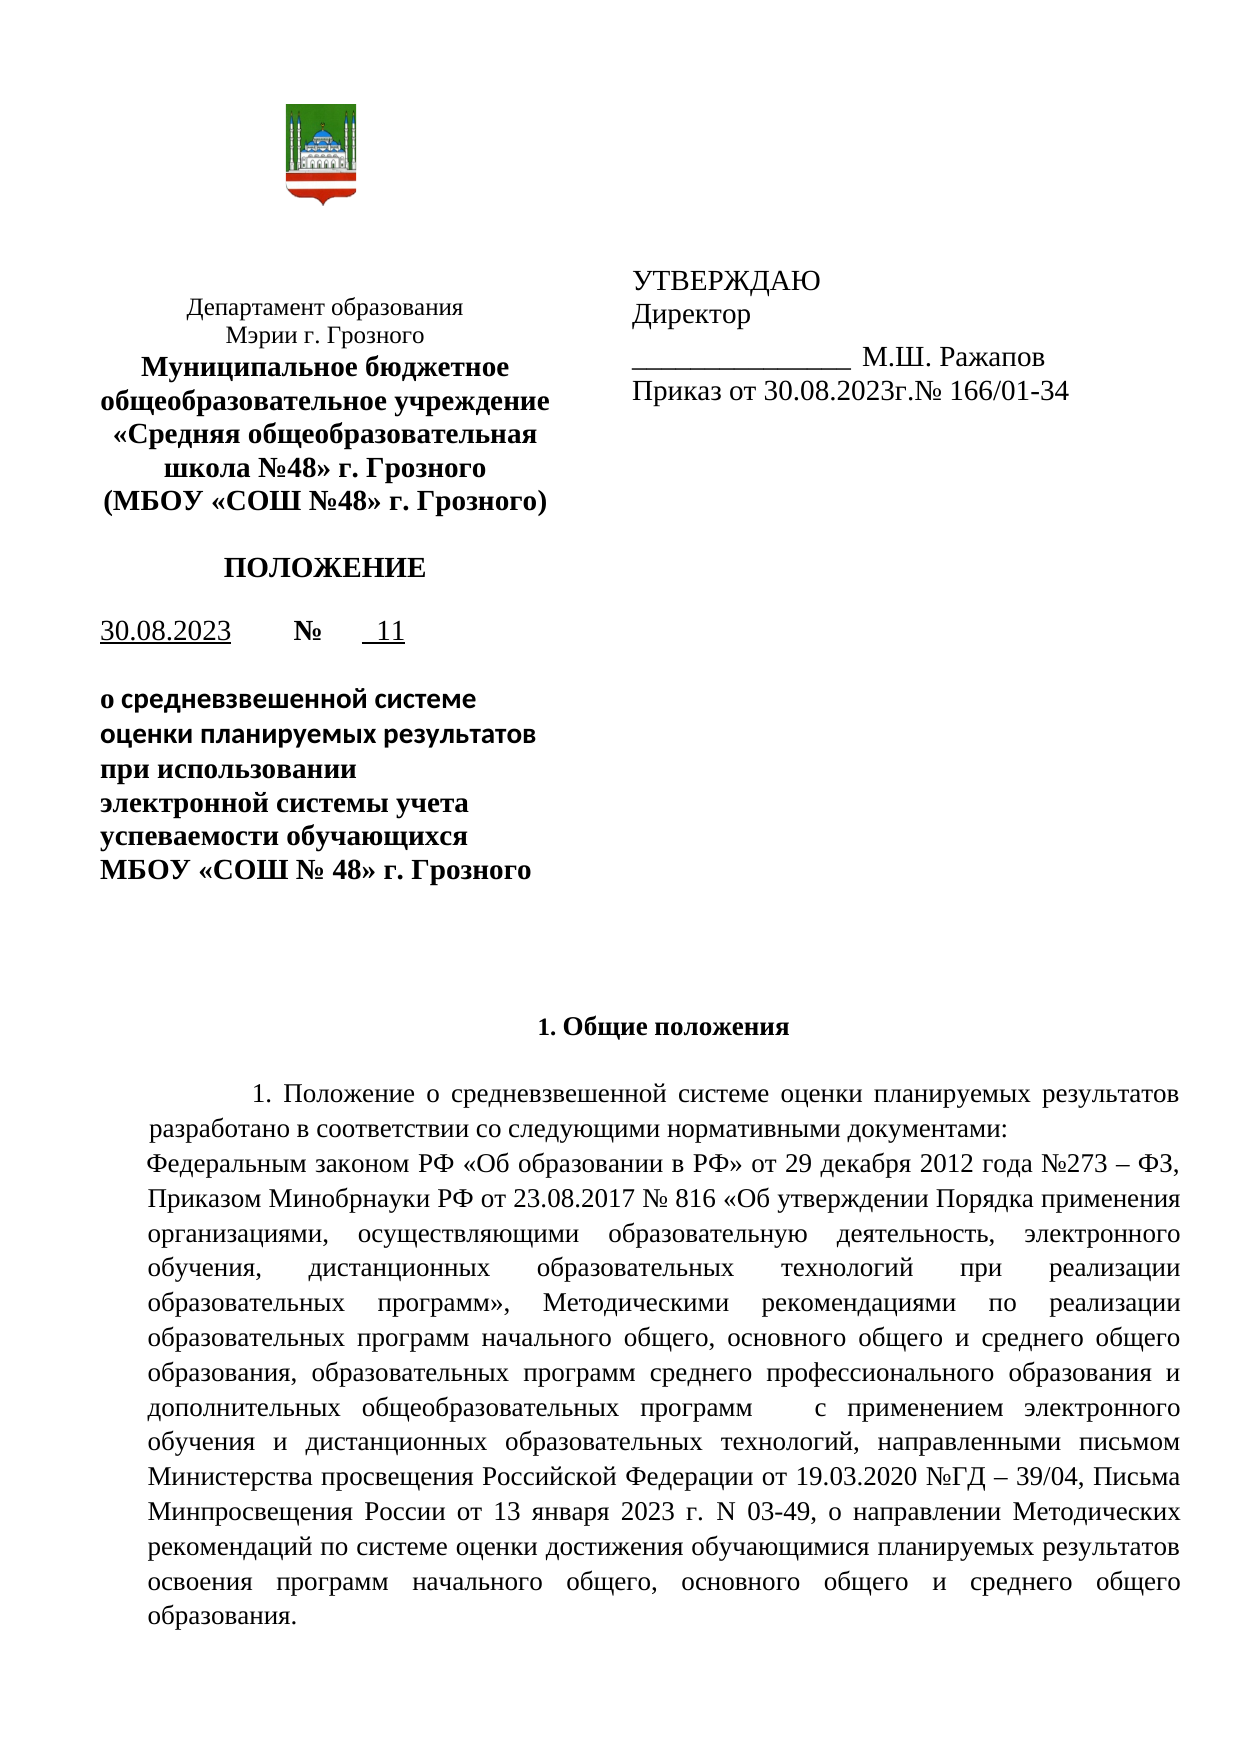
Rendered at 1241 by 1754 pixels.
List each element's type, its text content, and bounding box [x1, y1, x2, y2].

text 1. Положение о средневзвешенной системе оценки планируемых результатов разработано в соответствии со следующими нормативными документами: [148, 1077, 1182, 1143]
list Общие положения [146, 1010, 1181, 1041]
table_header [78, 64, 1223, 206]
text Федеральным законом РФ «Об образовании в РФ» от 29 декабря 2012 года №273 – ФЗ, Приказом Минобрнауки РФ от 23.08.2017 № 816 «Об утверждении Порядка применения организациями, осуществляющими образовательную деятельность, электронного обучения, дистанционных образовательных технологий при реализации образовательных программ», Методическими рекомендациями по реализации образовательных программ начального общего, основного общего и среднего общего образования, образовательных программ среднего профессионального образования и дополнительных общеобразовательных программ с применением электронного обучения и дистанционных образовательных технологий, направленными письмом Министерства просвещения Российской Федерации от 19.03.2020 №ГД – 39/04, Письма Минпросвещения России от 13 января 2023 г. N 03-49, о направлении Методических рекомендаций по системе оценки достижения обучающимися планируемых результатов освоения программ начального общего, основного общего и среднего общего образования. [146, 1147, 1182, 1631]
table_cell [78, 206, 1223, 952]
picture [284, 104, 357, 204]
